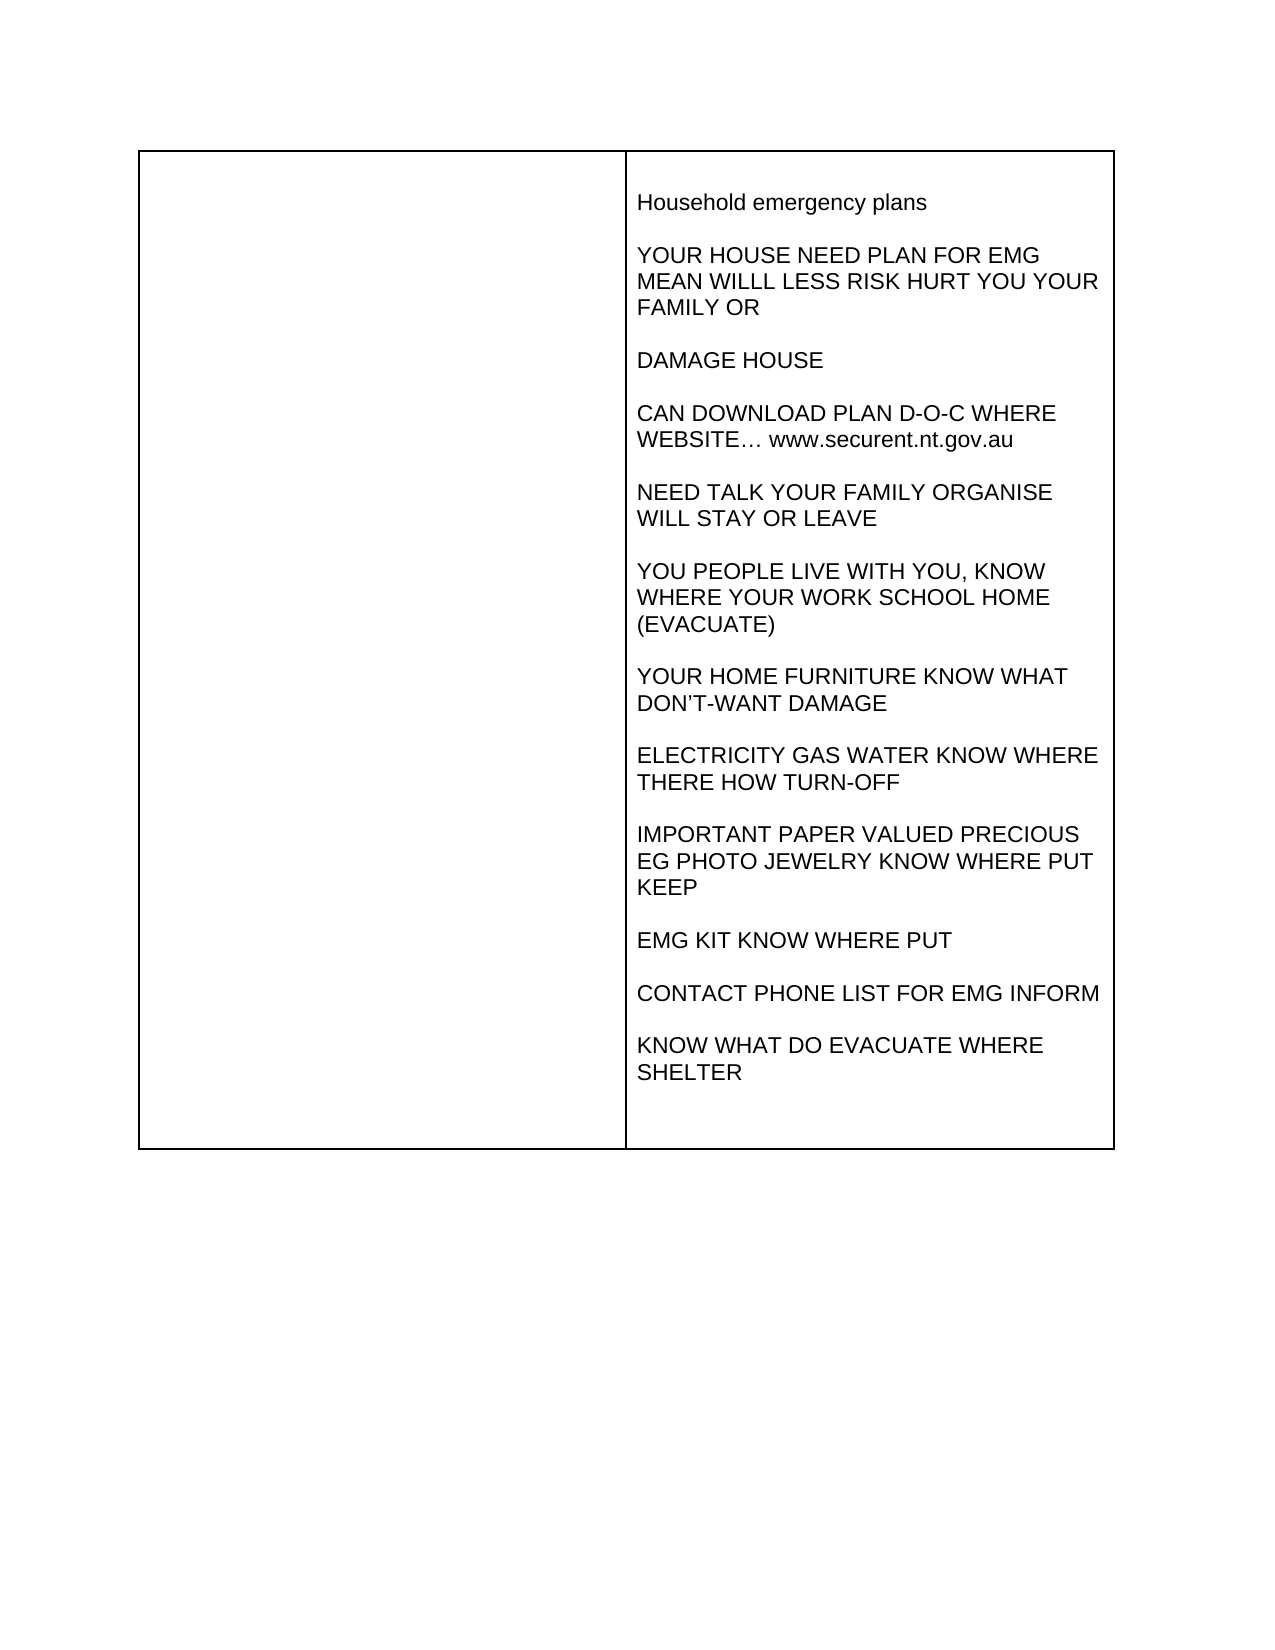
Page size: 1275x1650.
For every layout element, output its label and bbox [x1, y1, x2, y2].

table_cell [627, 152, 1113, 1148]
table_cell [140, 152, 625, 1148]
